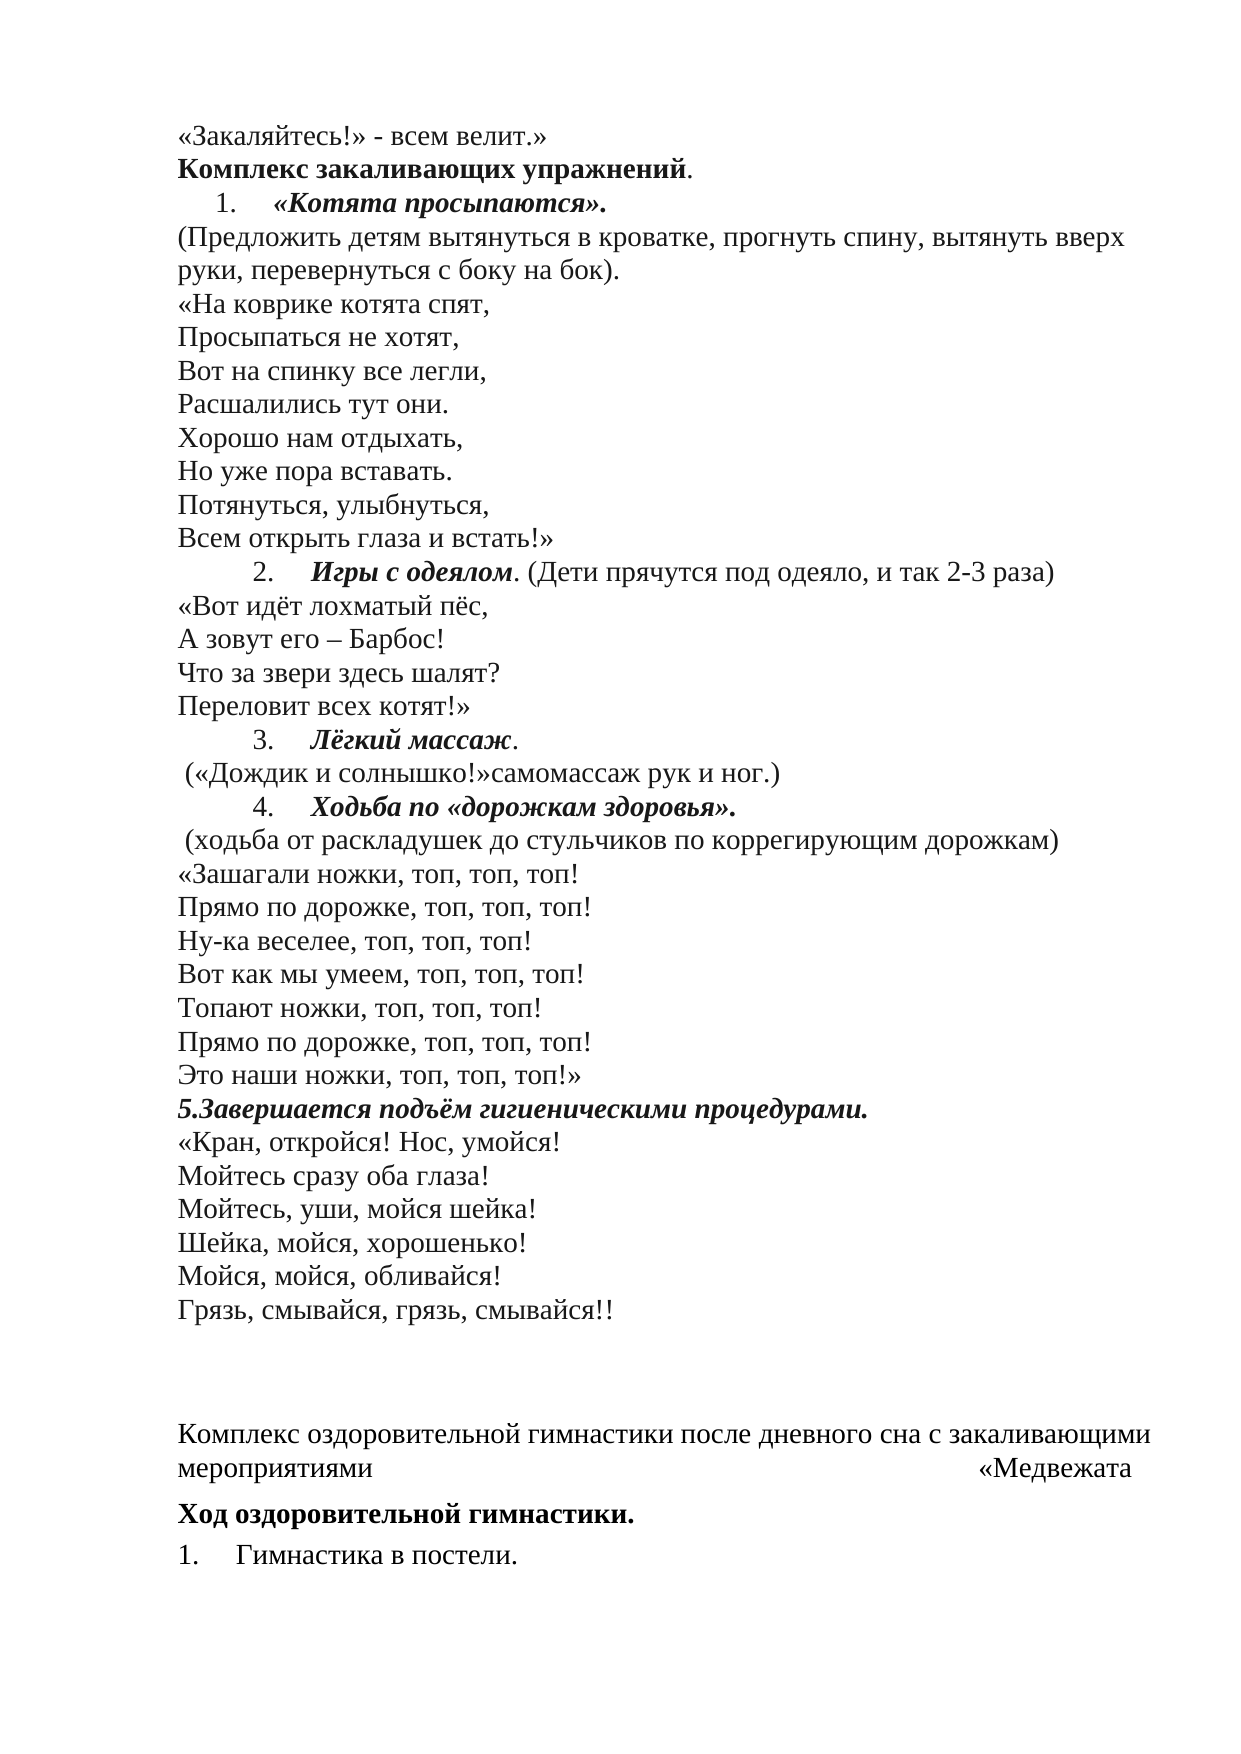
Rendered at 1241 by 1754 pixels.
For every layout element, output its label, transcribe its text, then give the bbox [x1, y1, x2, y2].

text 4. Ходьба по «дорожкам здоровья». [252, 789, 1152, 822]
text 1. Гимнастика в постели. [177, 1537, 1152, 1571]
text Комплекс оздоровительной гимнастики после дневного сна с закаливающими мероприятиями «Медвежата [177, 1416, 1152, 1483]
text Ход оздоровительной гимнастики. [177, 1491, 1152, 1529]
text 1. «Котята просыпаются». [215, 185, 1152, 219]
text (Предложить детям вытянуться в кроватке, прогнуть спину, вытянуть вверх руки, перевернуться с боку на бок). [177, 219, 1152, 286]
text («Дождик и солнышко!»самомассаж рук и ног.) [177, 755, 1152, 789]
text «На коврике котята спят, Просыпаться не хотят, Вот на спинку все легли, Расшалились тут они. Хорошо нам отдыхать, Но уже пора вставать. Потянуться, улыбнуться, Всем открыть глаза и встать!» [177, 286, 1152, 554]
text «Вот идёт лохматый пёс, А зовут его – Барбос! Что за звери здесь шалят? Переловит всех котят!» [177, 588, 1152, 722]
text (ходьба от раскладушек до стульчиков по коррегирующим дорожкам) [177, 822, 1152, 856]
text 2. Игры с одеялом. (Дети прячутся под одеяло, и так 2-3 раза) [252, 554, 1152, 588]
text 3. Лёгкий массаж. [252, 722, 1152, 755]
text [177, 118, 1152, 185]
text «Кран, откройся! Нос, умойся! Мойтесь сразу оба глаза! Мойтесь, уши, мойся шейка! Шейка, мойся, хорошенько! Мойся, мойся, обливайся! Грязь, смывайся, грязь, смывайся!! [177, 1124, 1152, 1326]
text 5.Завершается подъём гигиеническими процедурами. [177, 1091, 1152, 1124]
text «Зашагали ножки, топ, топ, топ! Прямо по дорожке, топ, топ, топ! Ну-ка веселее, топ, топ, топ! Вот как мы умеем, топ, топ, топ! Топают ножки, топ, топ, топ! Прямо по дорожке, топ, топ, топ! Это наши ножки, топ, топ, топ!» [177, 856, 1152, 1091]
